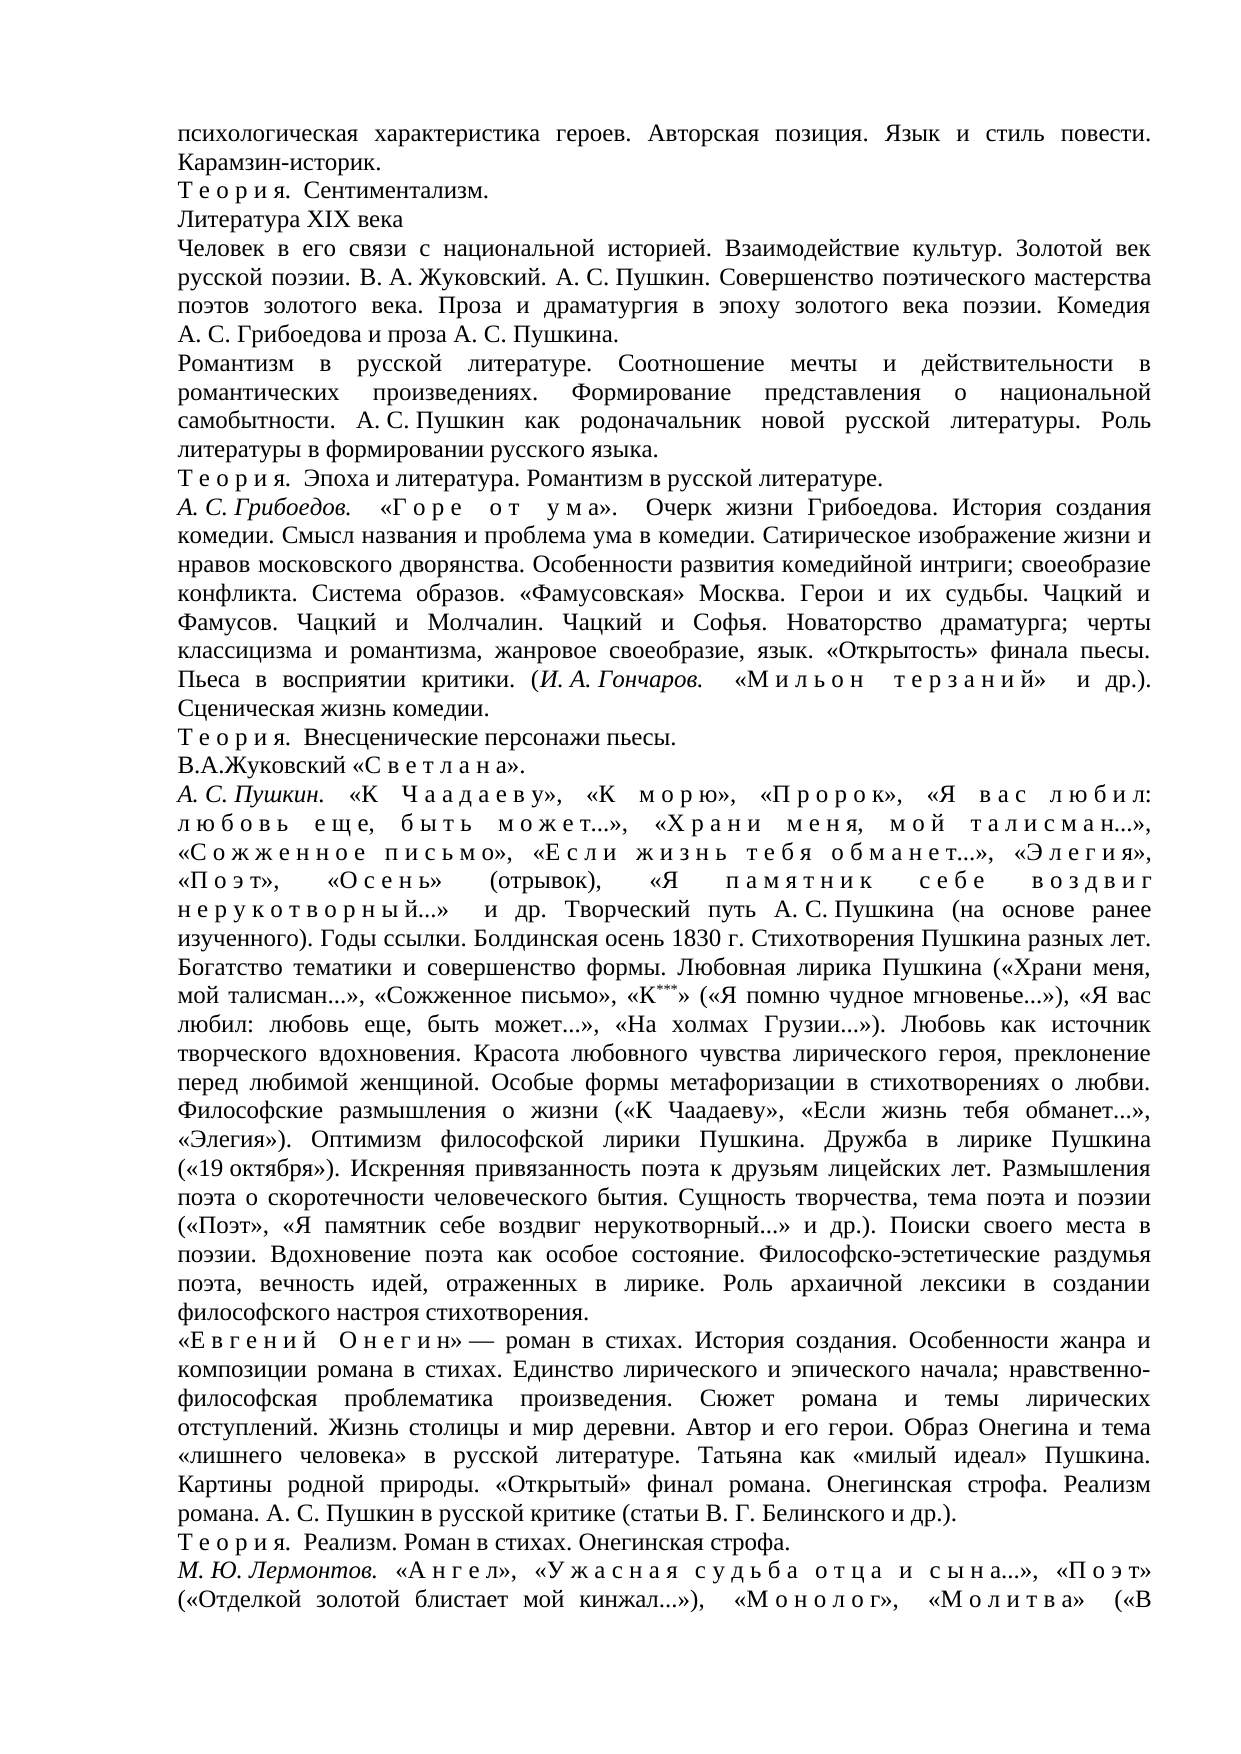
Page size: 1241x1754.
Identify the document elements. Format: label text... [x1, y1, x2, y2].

text А. С. Грибоедов. «Г о р е о т у м а». Очерк жизни Грибоедова. История создания комедии. Смысл названия и проблема ума в комедии. Сатирическое изображение жизни и нравов московского дворянства. Особенности развития комедийной интриги; своеобразие конфликта. Система образов. «Фамусовская» Москва. Герои и их судьбы. Чацкий и Фамусов. Чацкий и Молчалин. Чацкий и Софья. Новаторство драматурга; черты классицизма и романтизма, жанровое своеобразие, язык. «Открытость» финала пьесы. Пьеса в восприятии критики. (И. А. Гончаров. «М и л ь о н т е р з а н и й» и др.). Сценическая жизнь комедии. [177, 492, 1152, 722]
text Романтизм в русской литературе. Соотношение мечты и действительности в романтических произведениях. Формирование представления о национальной самобытности. А. С. Пушкин как родоначальник новой русской литературы. Роль литературы в формировании русского языка. [177, 348, 1152, 463]
text Т е о р и я. Сентиментализм. [177, 176, 1152, 204]
text Литература XIX века [177, 204, 1152, 233]
text Т е о р и я. Внесценические персонажи пьесы. [177, 722, 1152, 751]
text Т е о р и я. Эпоха и литература. Романтизм в русской литературе. [177, 463, 1152, 492]
text Человек в его связи с национальной историей. Взаимодействие культур. Золотой век русской поэзии. В. А. Жуковский. А. С. Пушкин. Совершенство поэтического мастерства поэтов золотого века. Проза и драматургия в эпоху золотого века поэзии. Комедия А. С. Грибоедова и проза А. С. Пушкина. [177, 233, 1152, 348]
text Т е о р и я. Реализм. Роман в стихах. Онегинская строфа. [177, 1527, 1152, 1556]
text «Е в г е н и й О н е г и н» — роман в стихах. История создания. Особенности жанра и композиции романа в стихах. Единство лирического и эпического начала; нравственно-философская проблематика произведения. Сюжет романа и темы лирических отступлений. Жизнь столицы и мир деревни. Автор и его герои. Образ Онегина и тема «лишнего человека» в русской литературе. Татьяна как «милый идеал» Пушкина. Картины родной природы. «Открытый» финал романа. Онегинская строфа. Реализм романа. А. С. Пушкин в русской критике (статьи В. Г. Белинского и др.). [177, 1326, 1152, 1527]
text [177, 1556, 1152, 1613]
text А. С. Пушкин. «К Ч а а д а е в у», «К м о р ю», «П р о р о к», «Я в а с л ю б и л: л ю б о в ь е щ е, б ы т ь м о ж е т...», «Х р а н и м е н я, м о й т а л и с м а н...», «С о ж ж е н н о е п и с ь м о», «Е с л и ж и з н ь т е б я о б м а н е т...», «Э л е г и я», «П о э т», «О с е н ь» (отрывок), «Я п а м я т н и к с е б е в о з д в и г н е р у к о т в о р н ы й...» и др. Творческий путь А. С. Пушкина (на основе ранее изученного). Годы ссылки. Болдинская осень 1830 г. Стихотворения Пушкина разных лет. Богатство тематики и совершенство формы. Любовная лирика Пушкина («Храни меня, мой талисман...», «Сожженное письмо», «К***» («Я помню чудное мгновенье...»), «Я вас любил: любовь еще, быть может...», «На холмах Грузии...»). Любовь как источник творческого вдохновения. Красота любовного чувства лирического героя, преклонение перед любимой женщиной. Особые формы метафоризации в стихотворениях о любви. Философские размышления о жизни («К Чаадаеву», «Если жизнь тебя обманет...», «Элегия»). Оптимизм философской лирики Пушкина. Дружба в лирике Пушкина («19 октября»). Искренняя привязанность поэта к друзьям лицейских лет. Размышления поэта о скоротечности человеческого бытия. Сущность творчества, тема поэта и поэзии («Поэт», «Я памятник себе воздвиг нерукотворный...» и др.). Поиски своего места в поэзии. Вдохновение поэта как особое состояние. Философско-эстетические раздумья поэта, вечность идей, отраженных в лирике. Роль архаичной лексики в создании философского настроя стихотворения. [177, 779, 1152, 1326]
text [177, 118, 1152, 176]
text В.А.Жуковский «С в е т л а н а». [177, 751, 1152, 779]
